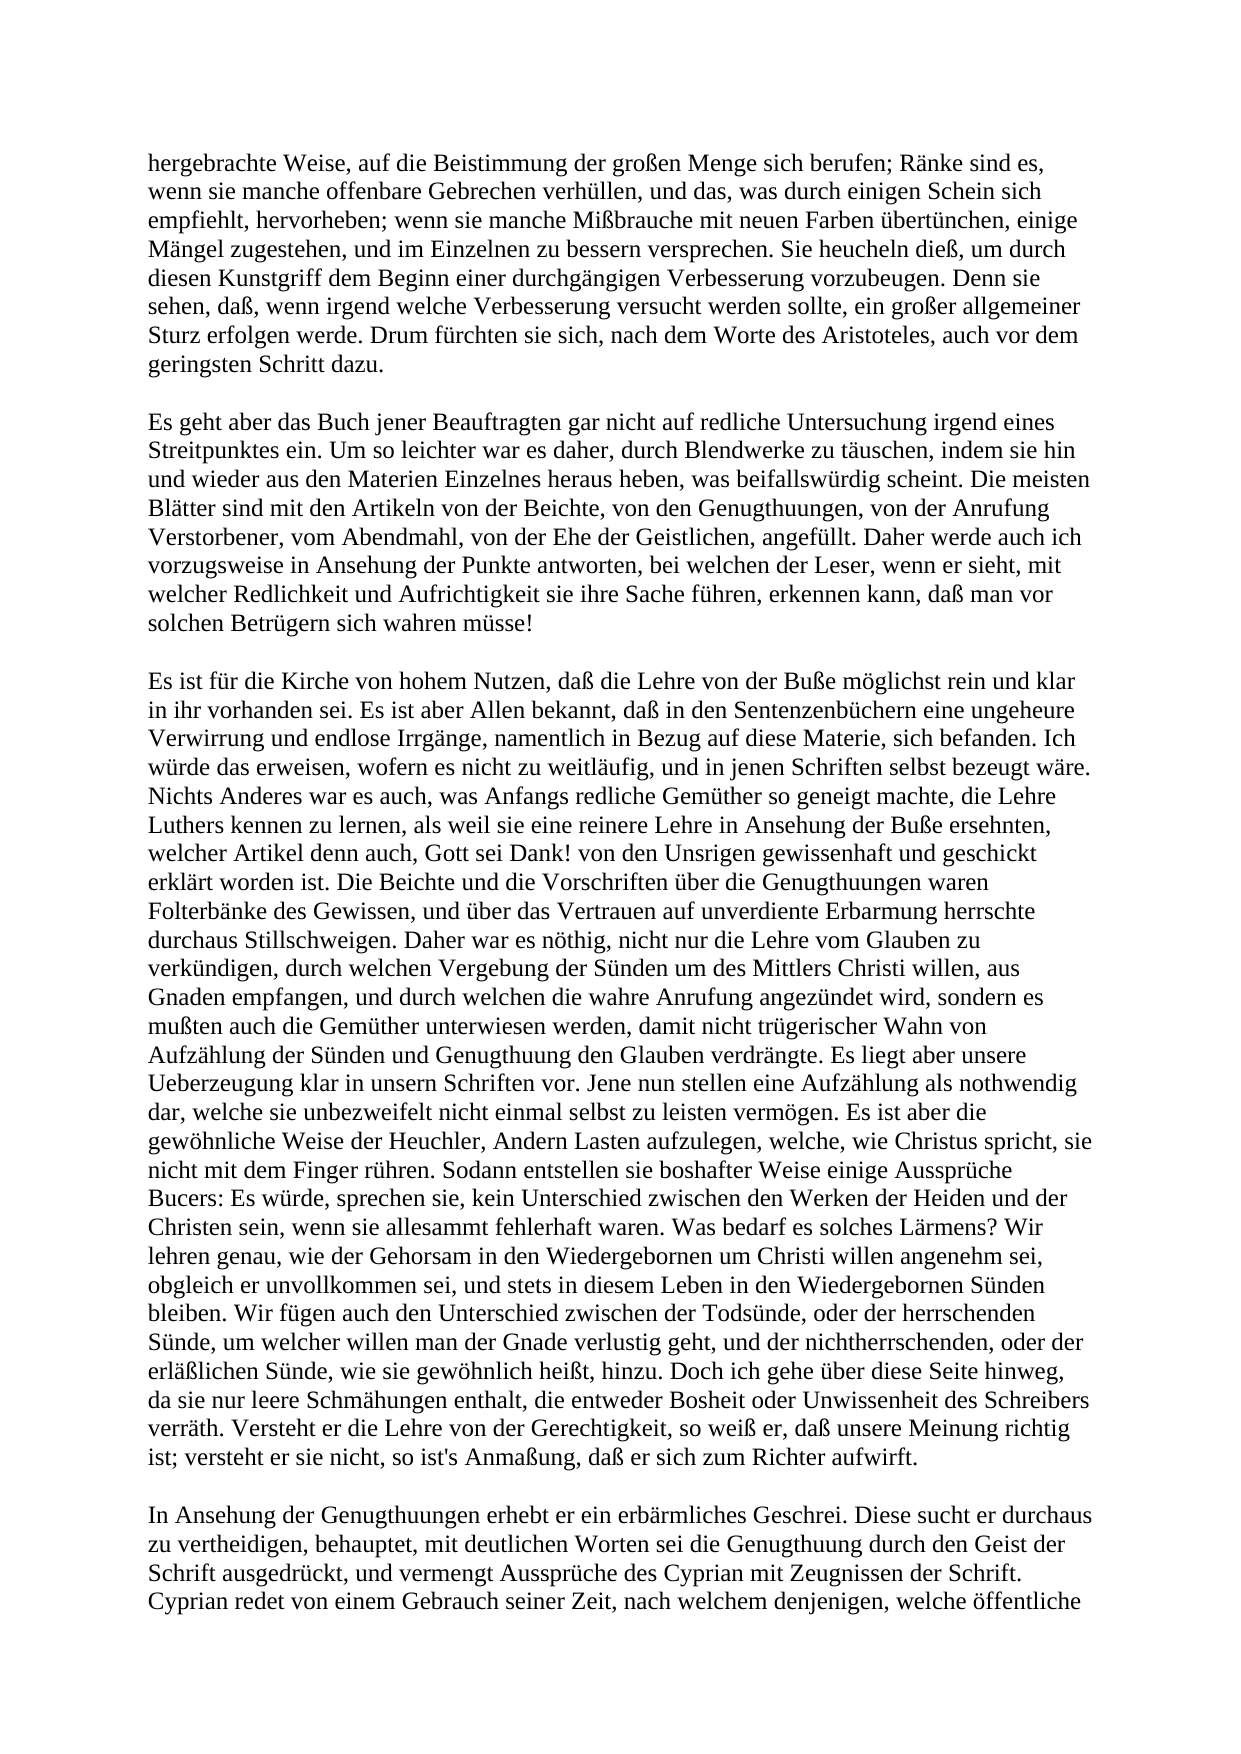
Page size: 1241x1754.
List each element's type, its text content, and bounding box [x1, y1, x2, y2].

text Es geht aber das Buch jener Beauftragten gar nicht auf redliche Untersuchung irgend eines Streitpunktes ein. Um so leichter war es daher, durch Blendwerke zu täuschen, indem sie hin und wieder aus den Materien Einzelnes heraus heben, was beifallswürdig scheint. Die meisten Blätter sind mit den Artikeln von der Beichte, von den Genugthuungen, von der Anrufung Verstorbener, vom Abendmahl, von der Ehe der Geistlichen, angefüllt. Daher werde auch ich vorzugsweise in Ansehung der Punkte antworten, bei welchen der Leser, wenn er sieht, mit welcher Redlichkeit und Aufrichtigkeit sie ihre Sache führen, erkennen kann, daß man vor solchen Betrügern sich wahren müsse! [148, 407, 1093, 637]
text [148, 148, 1093, 378]
text Es ist für die Kirche von hohem Nutzen, daß die Lehre von der Buße möglichst rein und klar in ihr vorhanden sei. Es ist aber Allen bekannt, daß in den Sentenzenbüchern eine ungeheure Verwirrung und endlose Irrgänge, namentlich in Bezug auf diese Materie, sich befanden. Ich würde das erweisen, wofern es nicht zu weitläufig, und in jenen Schriften selbst bezeugt wäre. Nichts Anderes war es auch, was Anfangs redliche Gemüther so geneigt machte, die Lehre Luthers kennen zu lernen, als weil sie eine reinere Lehre in Ansehung der Buße ersehnten, welcher Artikel denn auch, Gott sei Dank! von den Unsrigen gewissenhaft und geschickt erklärt worden ist. Die Beichte und die Vorschriften über die Genugthuungen waren Folterbänke des Gewissen, und über das Vertrauen auf unverdiente Erbarmung herrschte durchaus Stillschweigen. Daher war es nöthig, nicht nur die Lehre vom Glauben zu verkündigen, durch welchen Vergebung der Sünden um des Mittlers Christi willen, aus Gnaden empfangen, und durch welchen die wahre Anrufung angezündet wird, sondern es mußten auch die Gemüther unterwiesen werden, damit nicht trügerischer Wahn von Aufzählung der Sünden und Genugthuung den Glauben verdrängte. Es liegt aber unsere Ueberzeugung klar in unsern Schriften vor. Jene nun stellen eine Aufzählung als nothwendig dar, welche sie unbezweifelt nicht einmal selbst zu leisten vermögen. Es ist aber die gewöhnliche Weise der Heuchler, Andern Lasten aufzulegen, welche, wie Christus spricht, sie nicht mit dem Finger rühren. Sodann entstellen sie boshafter Weise einige Aussprüche Bucers: Es würde, sprechen sie, kein Unterschied zwischen den Werken der Heiden und der Christen sein, wenn sie allesammt fehlerhaft waren. Was bedarf es solches Lärmens? Wir lehren genau, wie der Gehorsam in den Wiedergebornen um Christi willen angenehm sei, obgleich er unvollkommen sei, und stets in diesem Leben in den Wiedergebornen Sünden bleiben. Wir fügen auch den Unterschied zwischen der Todsünde, oder der herrschenden Sünde, um welcher willen man der Gnade verlustig geht, und der nichtherrschenden, oder der erläßlichen Sünde, wie sie gewöhnlich heißt, hinzu. Doch ich gehe über diese Seite hinweg, da sie nur leere Schmähungen enthalt, die entweder Bosheit oder Unwissenheit des Schreibers verräth. Versteht er die Lehre von der Gerechtigkeit, so weiß er, daß unsere Meinung richtig ist; versteht er sie nicht, so ist's Anmaßung, daß er sich zum Richter aufwirft. [148, 666, 1093, 1471]
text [148, 1500, 1093, 1615]
